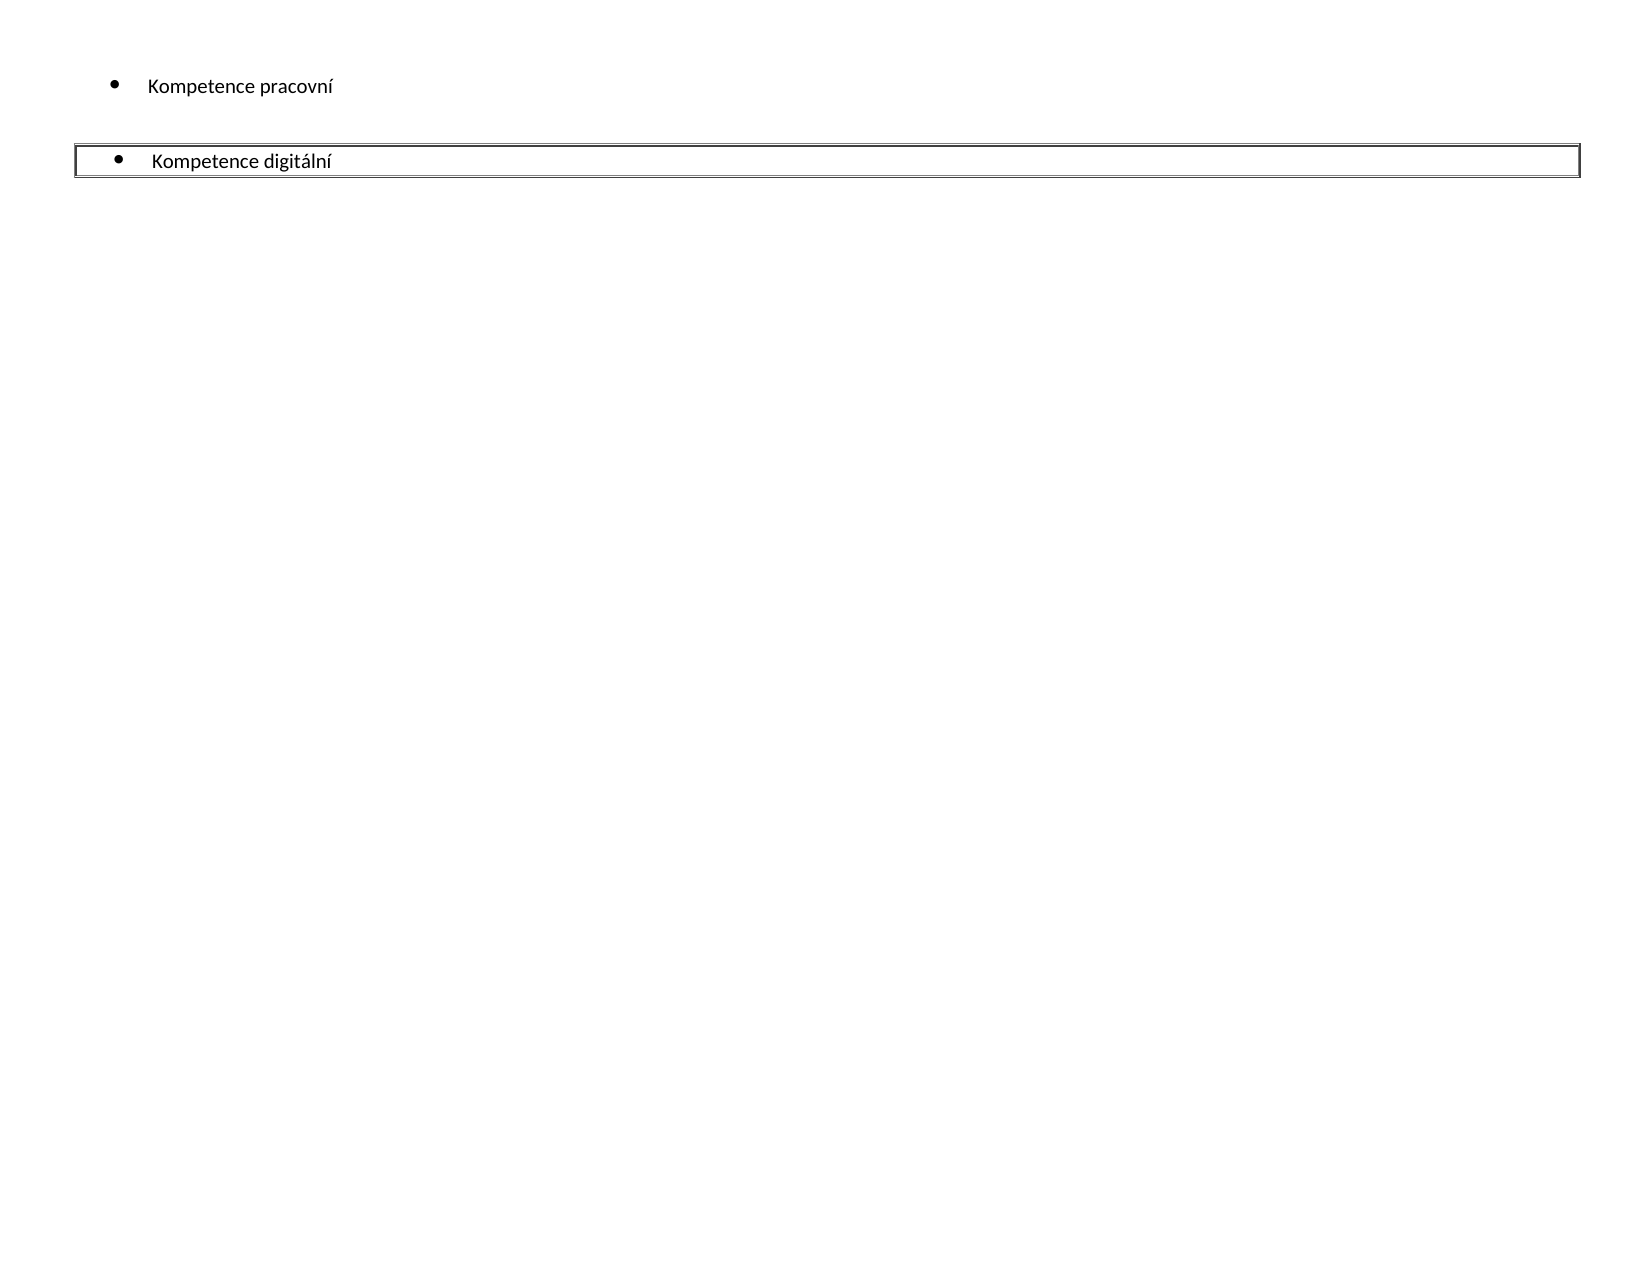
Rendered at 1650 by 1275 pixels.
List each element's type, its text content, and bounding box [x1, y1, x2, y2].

table_cell Kompetence k učení Kompetence k řešení problémů Kompetence komunikativní Kompetence sociální a personální Kompetence občanské Kompetence pracovní Kompetence digitální [77, 147, 1578, 175]
